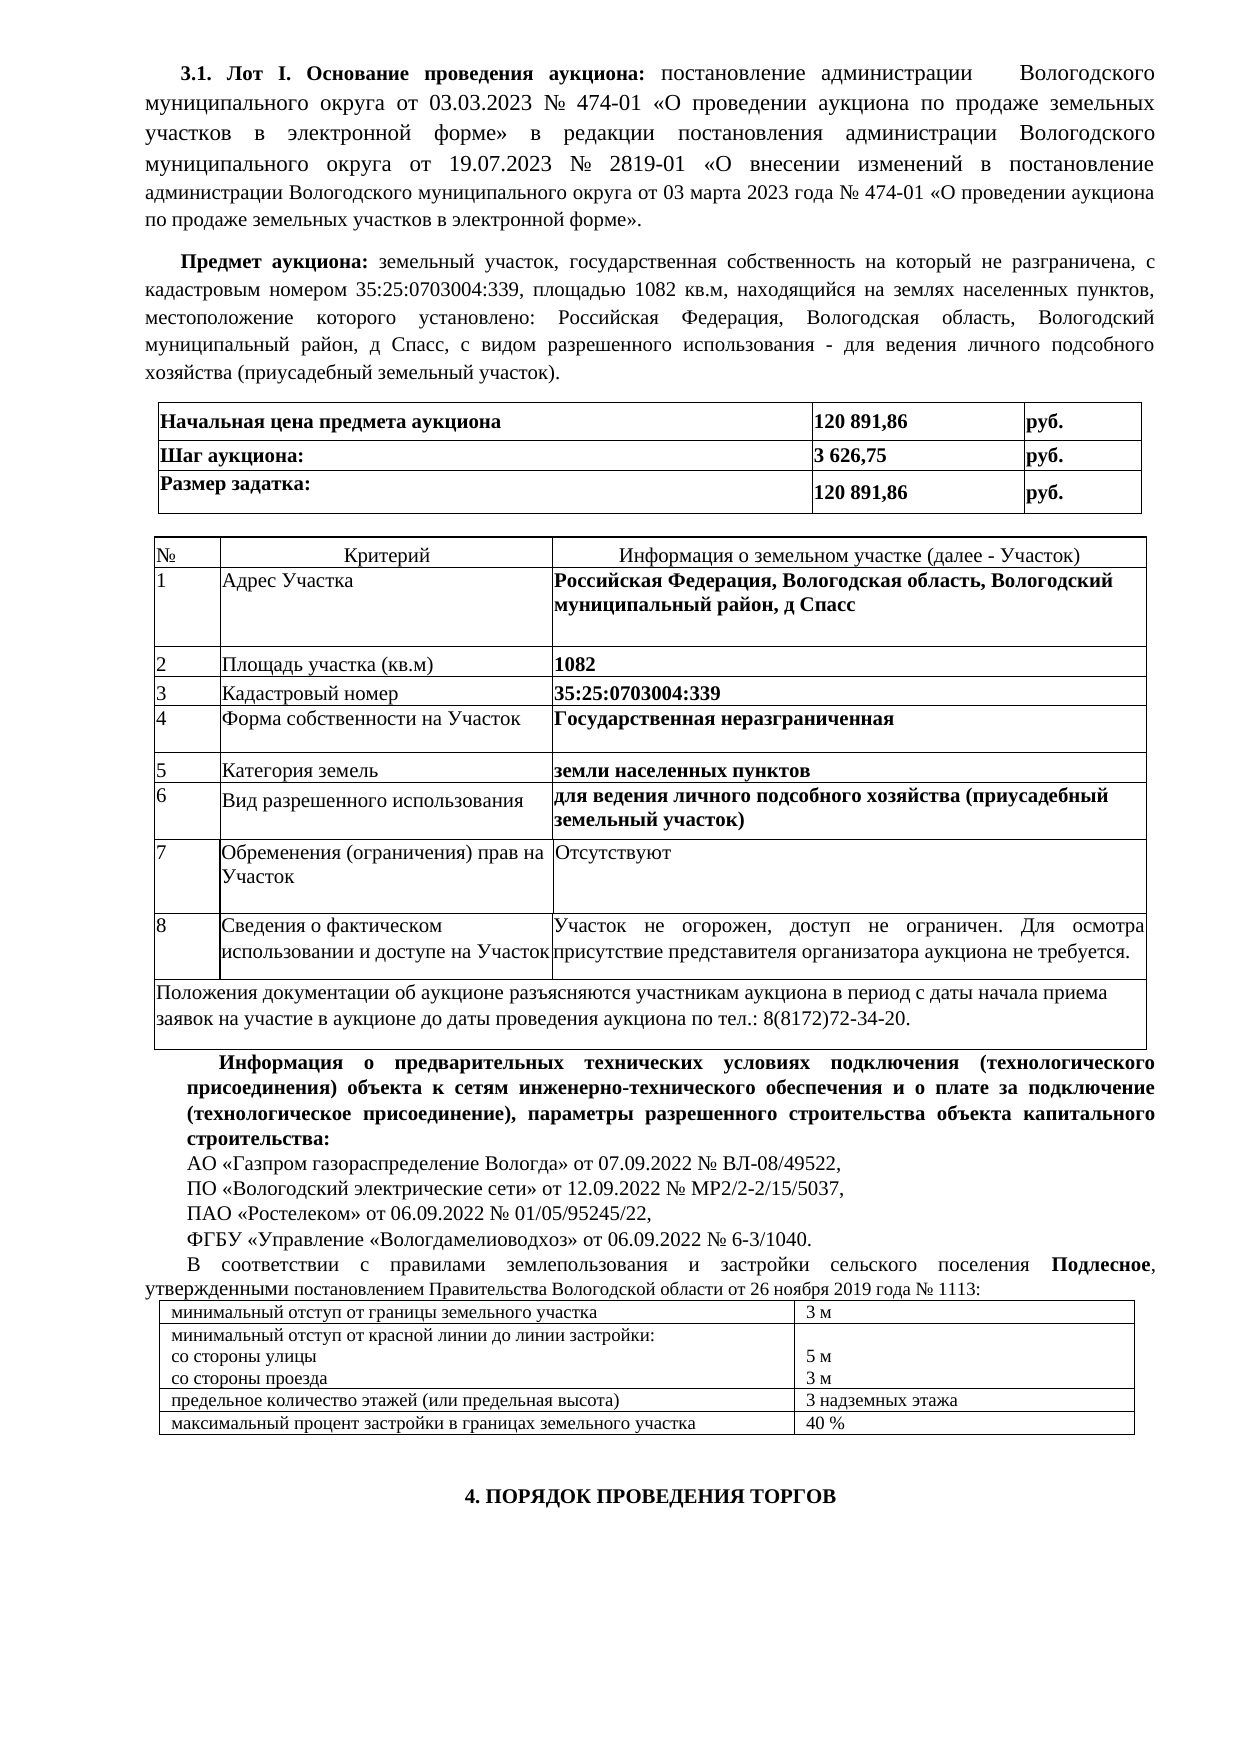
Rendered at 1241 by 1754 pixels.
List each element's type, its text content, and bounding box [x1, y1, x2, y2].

table_cell Отсутствуют [554, 840, 1146, 912]
table_cell Обременения (ограничения) прав на Участок [221, 840, 553, 912]
table_cell Российская Федерация, Вологодская область, Вологодский муниципальный район, д Спасс [553, 568, 1146, 646]
table_header № [155, 538, 220, 567]
table_cell руб. [1025, 471, 1141, 512]
table_cell Адрес Участка [221, 568, 552, 646]
table_cell Участок не огорожен, доступ не ограничен. Для осмотра присутствие представителя организатора аукциона не требуется. [553, 914, 1146, 979]
table_cell 1082 [553, 647, 1146, 676]
text 4. ПОРЯДОК ПРОВЕДЕНИЯ ТОРГОВ [145, 1484, 1156, 1508]
table_cell 8 [155, 914, 219, 979]
table_cell Категория земель [221, 753, 552, 782]
table_cell Кадастровый номер [221, 677, 552, 705]
table_cell Положения документации об аукционе разъясняются участникам аукциона в период с даты начала приема заявок на участие в аукционе до даты проведения аукциона по тел.: 8(8172)72-34-20. [155, 980, 1146, 1049]
table_cell 3 626,75 [813, 441, 1024, 470]
text Предмет аукциона: земельный участок, государственная собственность на который не разграничена, с кадастровым номером 35:25:0703004:339, площадью 1082 кв.м, находящийся на землях населенных пунктов, местоположение которого установлено: Российская Федерация, Вологодская область, Вологодский муниципальный район, д Спасс, с видом разрешенного использования - для ведения личного подсобного хозяйства (приусадебный земельный участок). [145, 249, 1156, 384]
table_cell Площадь участка (кв.м) [221, 647, 552, 676]
table_cell 1 [155, 568, 220, 646]
table_cell 5 [155, 753, 220, 782]
table_cell 120 891,86 [813, 471, 1024, 512]
table_header минимальный отступ от границы земельного участка [160, 1301, 794, 1322]
table_header 3 м [795, 1301, 1134, 1322]
text В соответствии с правилами землепользования и застройки сельского поселения Подлесное, утвержденными постановлением Правительства Вологодской области от 26 ноября 2019 года № 1113: [145, 1252, 1156, 1300]
text ФГБУ «Управление «Вологдамелиоводхоз» от 06.09.2022 № 6-3/1040. [187, 1227, 1156, 1251]
table_cell 7 [155, 840, 219, 912]
table_header Информация о земельном участке (далее - Участок) [553, 538, 1146, 567]
text Информация о предварительных технических условиях подключения (технологического присоединения) объекта к сетям инженерно-технического обеспечения и о плате за подключение (технологическое присоединение), параметры разрешенного строительства объекта капитального строительства: [187, 1050, 1156, 1150]
table_cell 4 [155, 706, 220, 752]
text 3.1. Лот I. Основание проведения аукциона: постановление администрации Вологодского муниципального округа от 03.03.2023 № 474-01 «О проведении аукциона по продаже земельных участков в электронной форме» в редакции постановления администрации Вологодского муниципального округа от 19.07.2023 № 2819-01 «О внесении изменений в постановление администрации Вологодского муниципального округа от 03 марта 2023 года № 474-01 «О проведении аукциона по продаже земельных участков в электронной форме». [145, 59, 1156, 231]
table_cell предельное количество этажей (или предельная высота) [160, 1389, 794, 1411]
table_cell 35:25:0703004:339 [553, 677, 1146, 705]
table_cell для ведения личного подсобного хозяйства (приусадебный земельный участок) [553, 783, 1146, 838]
table_cell Государственная неразграниченная [553, 706, 1146, 752]
table_cell Шаг аукциона: [159, 441, 812, 470]
table_cell земли населенных пунктов [553, 753, 1146, 782]
table_cell 40 % [795, 1412, 1134, 1433]
table_cell максимальный процент застройки в границах земельного участка [160, 1412, 794, 1433]
table_cell руб. [1025, 441, 1141, 470]
table_header Начальная цена предмета аукциона [159, 403, 812, 440]
table_cell 5 м 3 м [795, 1324, 1134, 1388]
text ПАО «Ростелеком» от 06.09.2022 № 01/05/95245/22, [187, 1201, 1156, 1225]
table_cell 3 надземных этажа [795, 1389, 1134, 1411]
table_cell 2 [155, 647, 220, 676]
table_cell Форма собственности на Участок [221, 706, 552, 752]
table_cell Вид разрешенного использования [221, 783, 552, 838]
table_cell Размер задатка: [159, 471, 812, 512]
table_cell 6 [155, 783, 220, 838]
text АО «Газпром газораспределение Вологда» от 07.09.2022 № ВЛ-08/49522, [187, 1151, 1156, 1175]
table_header 120 891,86 [813, 403, 1024, 440]
table_cell минимальный отступ от красной линии до линии застройки: со стороны улицы со стороны проезда [160, 1324, 794, 1388]
table_cell Сведения о фактическом использовании и доступе на Участок [221, 914, 552, 979]
table_header руб. [1025, 403, 1141, 440]
table_cell 3 [155, 677, 220, 705]
table_header Критерий [221, 538, 552, 567]
text ПО «Вологодский электрические сети» от 12.09.2022 № МР2/2-2/15/5037, [187, 1176, 1156, 1200]
